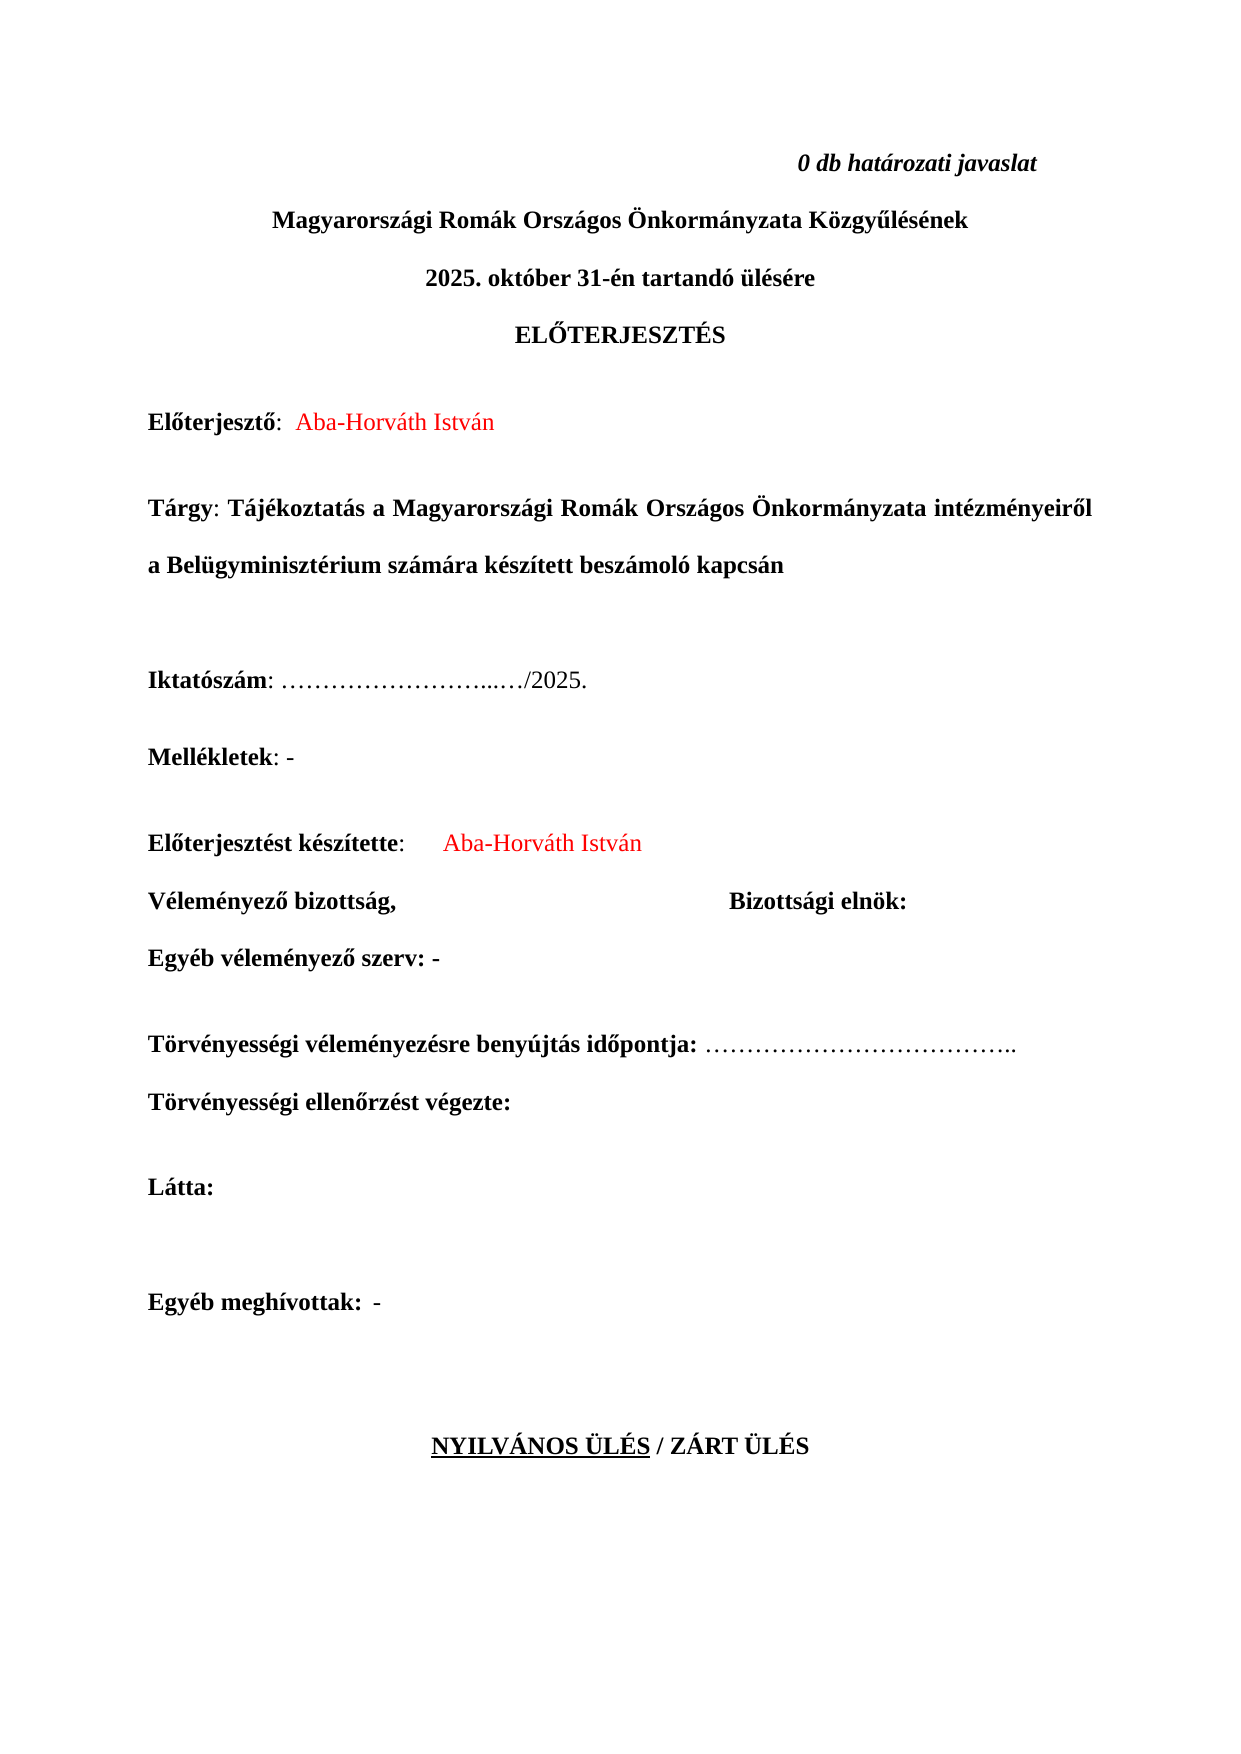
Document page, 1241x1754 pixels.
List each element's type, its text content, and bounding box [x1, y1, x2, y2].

text Iktatószám: ……………………...…/2025. [148, 666, 1083, 694]
text 2025. október 31-én tartandó ülésére [148, 263, 1093, 292]
text Előterjesztő: Aba-Horváth István [148, 407, 1093, 436]
text Véleményező bizottság, Bizottsági elnök: [148, 886, 1093, 914]
text Előterjesztést készítette: Aba-Horváth István [148, 828, 1093, 857]
text Látta: [148, 1172, 1093, 1201]
text Törvényességi véleményezésre benyújtás időpontja: ……………………………….. [148, 1029, 1093, 1058]
text Magyarországi Romák Országos Önkormányzata Közgyűlésének [148, 206, 1093, 234]
text Mellékletek: - [148, 742, 1093, 771]
text ELŐTERJESZTÉS [148, 321, 1093, 349]
text NYILVÁNOS ÜLÉS / ZÁRT ÜLÉS [148, 1431, 1093, 1460]
text Egyéb meghívottak: - [148, 1287, 1093, 1316]
text Törvényességi ellenőrzést végezte: [148, 1087, 1093, 1116]
text Egyéb véleményező szerv: - [148, 943, 1093, 972]
text 0 db határozati javaslat [797, 148, 1093, 176]
text Tárgy: Tájékoztatás a Magyarországi Romák Országos Önkormányzata intézményeiről a Belügyminisztérium számára készített beszámoló kapcsán [148, 493, 1093, 579]
